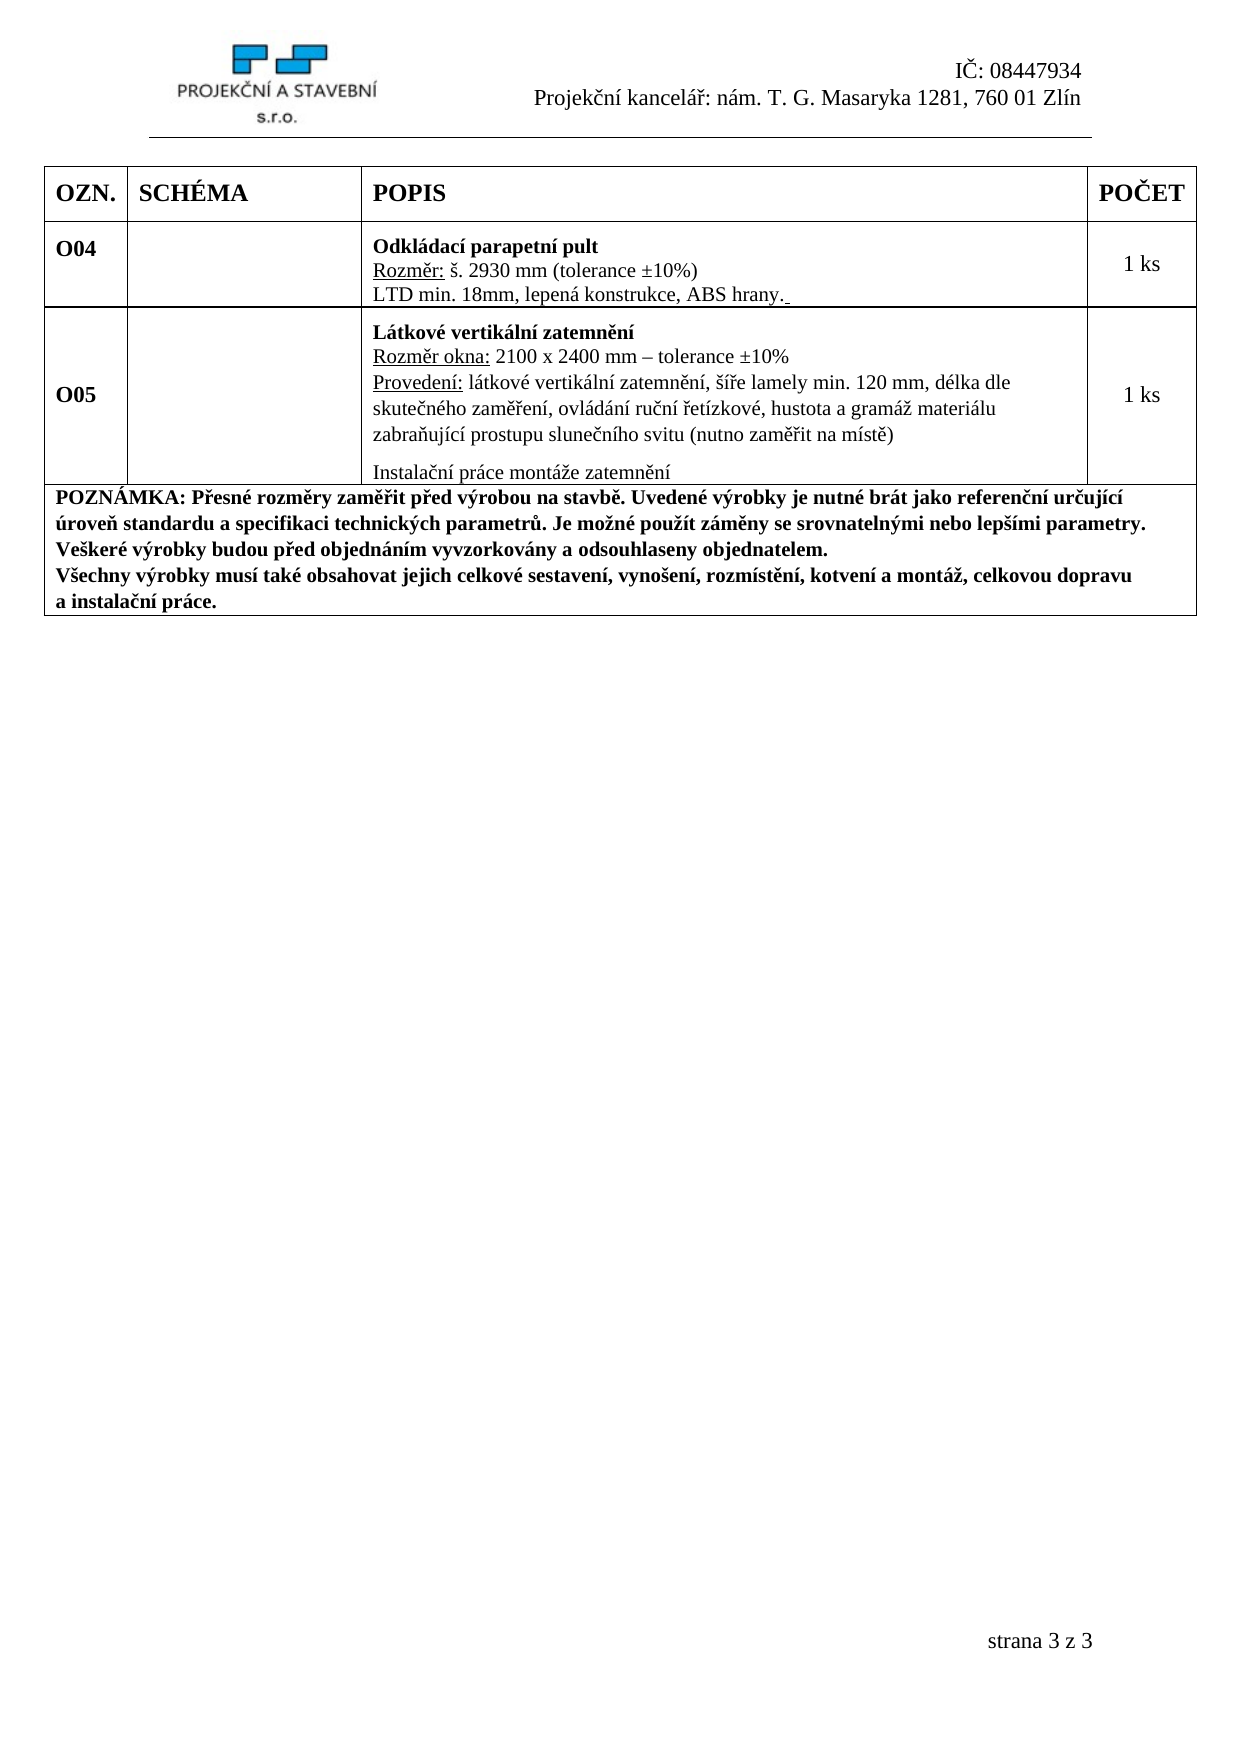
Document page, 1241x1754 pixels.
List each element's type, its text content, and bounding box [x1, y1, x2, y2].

table_header OZN. [45, 167, 127, 221]
table_cell 1 ks [1088, 308, 1196, 484]
table_cell O05 [45, 308, 127, 484]
table_cell [128, 308, 361, 484]
table_cell O04 [45, 222, 127, 306]
table_cell Látkové vertikální zatemnění Rozměr okna: 2100 x 2400 mm – tolerance ±10% Provedení: látkové vertikální zatemnění, šíře lamely min. 120 mm, délka dle skutečného zaměření, ovládání ruční řetízkové, hustota a gramáž materiálu zabraňující prostupu slunečního svitu (nutno zaměřit na místě) Instalační práce montáže zatemnění [362, 308, 1087, 484]
table_header POPIS [362, 167, 1087, 221]
picture [159, 30, 389, 135]
table_header SCHÉMA [128, 167, 361, 221]
table_cell Odkládací parapetní pult Rozměr: š. 2930 mm (tolerance ±10%) LTD min. 18mm, lepená konstrukce, ABS hrany. [362, 222, 1087, 306]
table_header POČET [1088, 167, 1196, 221]
table_cell 1 ks [1088, 222, 1196, 306]
table_cell [128, 222, 361, 306]
